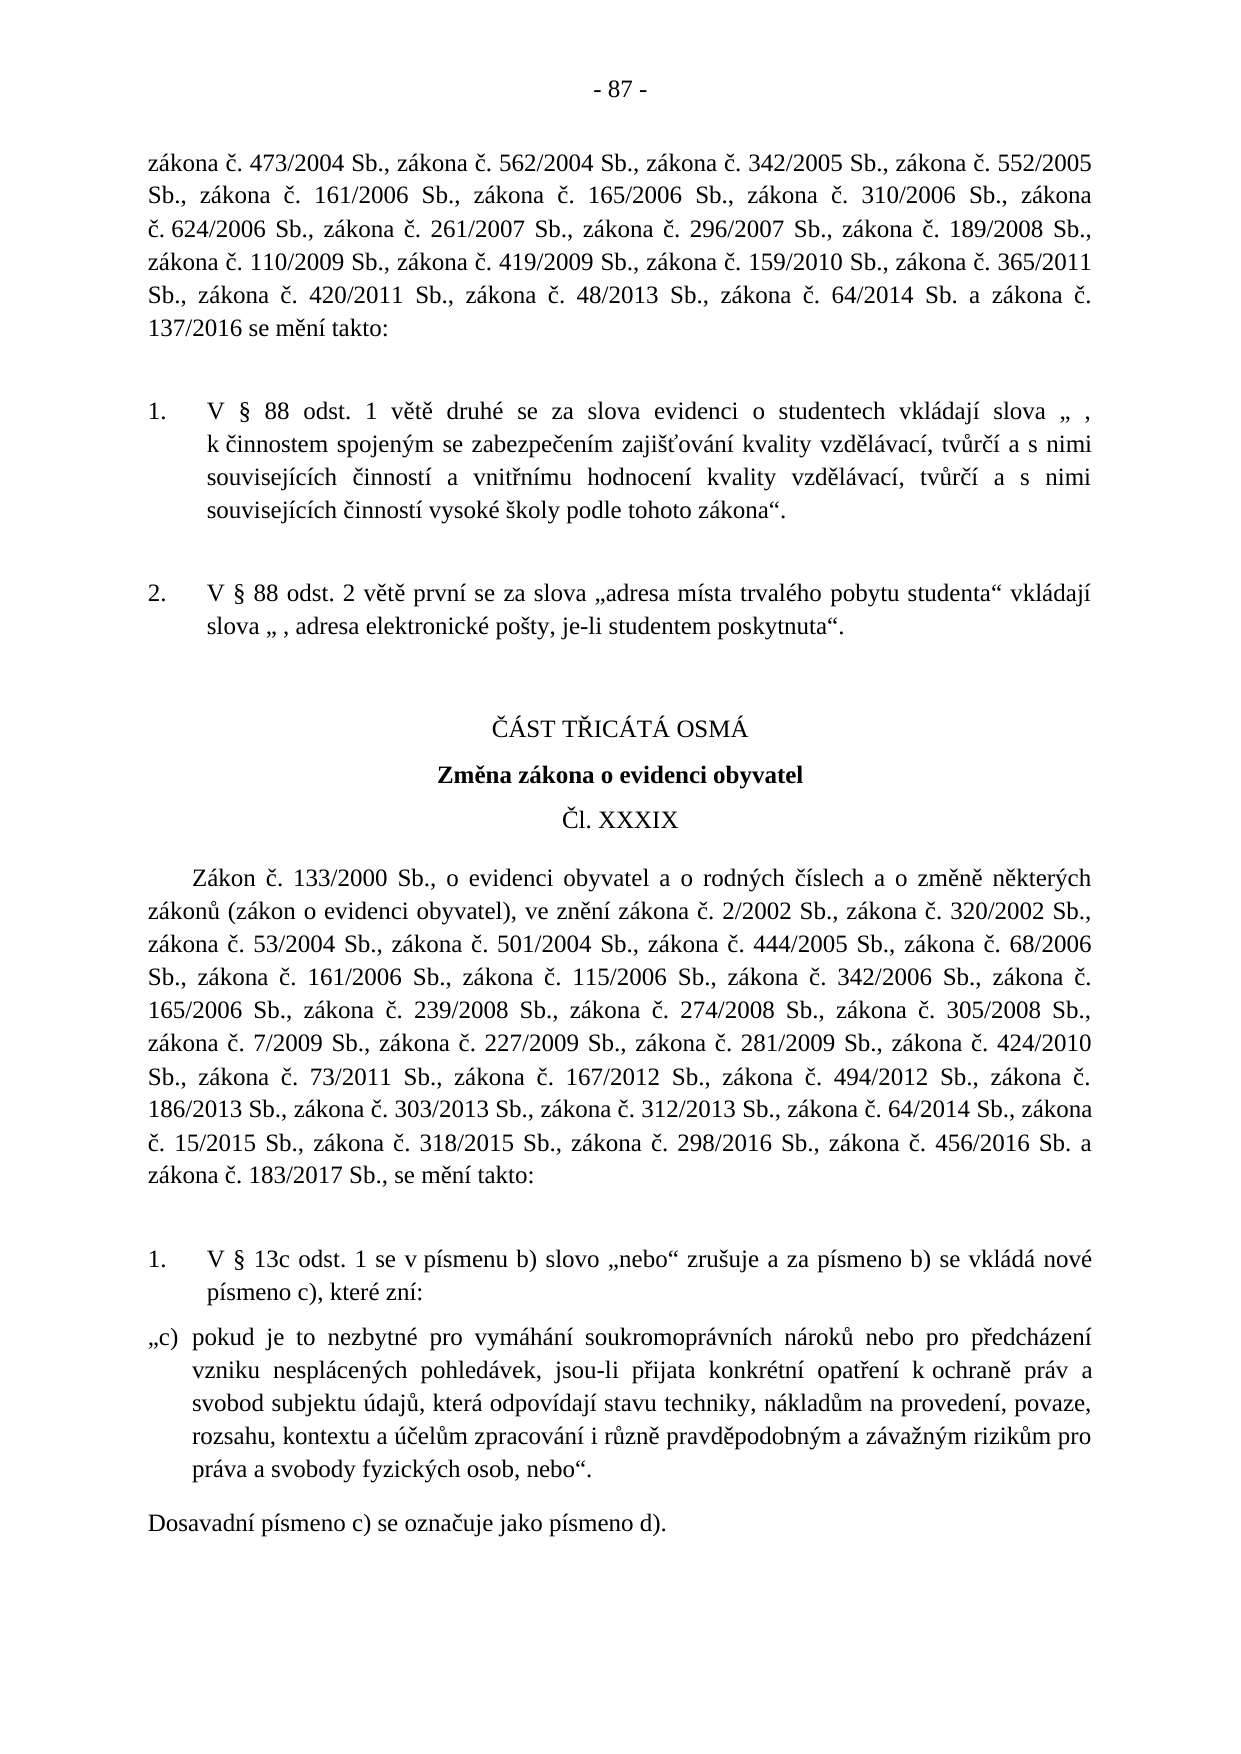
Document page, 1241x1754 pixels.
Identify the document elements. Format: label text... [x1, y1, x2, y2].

text Změna zákona o evidenci obyvatel [148, 760, 1093, 789]
text „c) pokud je to nezbytné pro vymáhání soukromoprávních nároků nebo pro předcházení vzniku nesplácených pohledávek, jsou-li přijata konkrétní opatření k ochraně práv a svobod subjektu údajů, která odpovídají stavu techniky, nákladům na provedení, povaze, rozsahu, kontextu a účelům zpracování i různě pravděpodobným a závažným rizikům pro práva a svobody fyzických osob, nebo“. [148, 1322, 1093, 1483]
text ČÁST TŘICÁTÁ osmá [148, 714, 1093, 743]
list V § 88 odst. 1 větě druhé se za slova evidenci o studentech vkládají slova „ , k činnostem spojeným se zabezpečením zajišťování kvality vzdělávací, tvůrčí a s nimi souvisejících činností a vnitřnímu hodnocení kvality vzdělávací, tvůrčí a s nimi souvisejících činností vysoké školy podle tohoto zákona“. [148, 396, 1093, 523]
text Dosavadní písmeno c) se označuje jako písmeno d). [148, 1508, 1093, 1537]
list V § 13c odst. 1 se v písmenu b) slovo „nebo“ zrušuje a za písmeno b) se vkládá nové písmeno c), které zní: [148, 1244, 1093, 1305]
text Zákon č. 133/2000 Sb., o evidenci obyvatel a o rodných číslech a o změně některých zákonů (zákon o evidenci obyvatel), ve znění zákona č. 2/2002 Sb., zákona č. 320/2002 Sb., zákona č. 53/2004 Sb., zákona č. 501/2004 Sb., zákona č. 444/2005 Sb., zákona č. 68/2006 Sb., zákona č. 161/2006 Sb., zákona č. 115/2006 Sb., zákona č. 342/2006 Sb., zákona č. 165/2006 Sb., zákona č. 239/2008 Sb., zákona č. 274/2008 Sb., zákona č. 305/2008 Sb., zákona č. 7/2009 Sb., zákona č. 227/2009 Sb., zákona č. 281/2009 Sb., zákona č. 424/2010 Sb., zákona č. 73/2011 Sb., zákona č. 167/2012 Sb., zákona č. 494/2012 Sb., zákona č. 186/2013 Sb., zákona č. 303/2013 Sb., zákona č. 312/2013 Sb., zákona č. 64/2014 Sb., zákona č. 15/2015 Sb., zákona č. 318/2015 Sb., zákona č. 298/2016 Sb., zákona č. 456/2016 Sb. a zákona č. 183/2017 Sb., se mění takto: [148, 863, 1093, 1189]
text V § 88 odst. 2 větě první se za slova „adresa místa trvalého pobytu studenta“ vkládají slova „ , adresa elektronické pošty, je-li studentem poskytnuta“. [148, 578, 1093, 639]
text Čl. XXXIX [148, 805, 1093, 834]
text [148, 148, 1093, 341]
